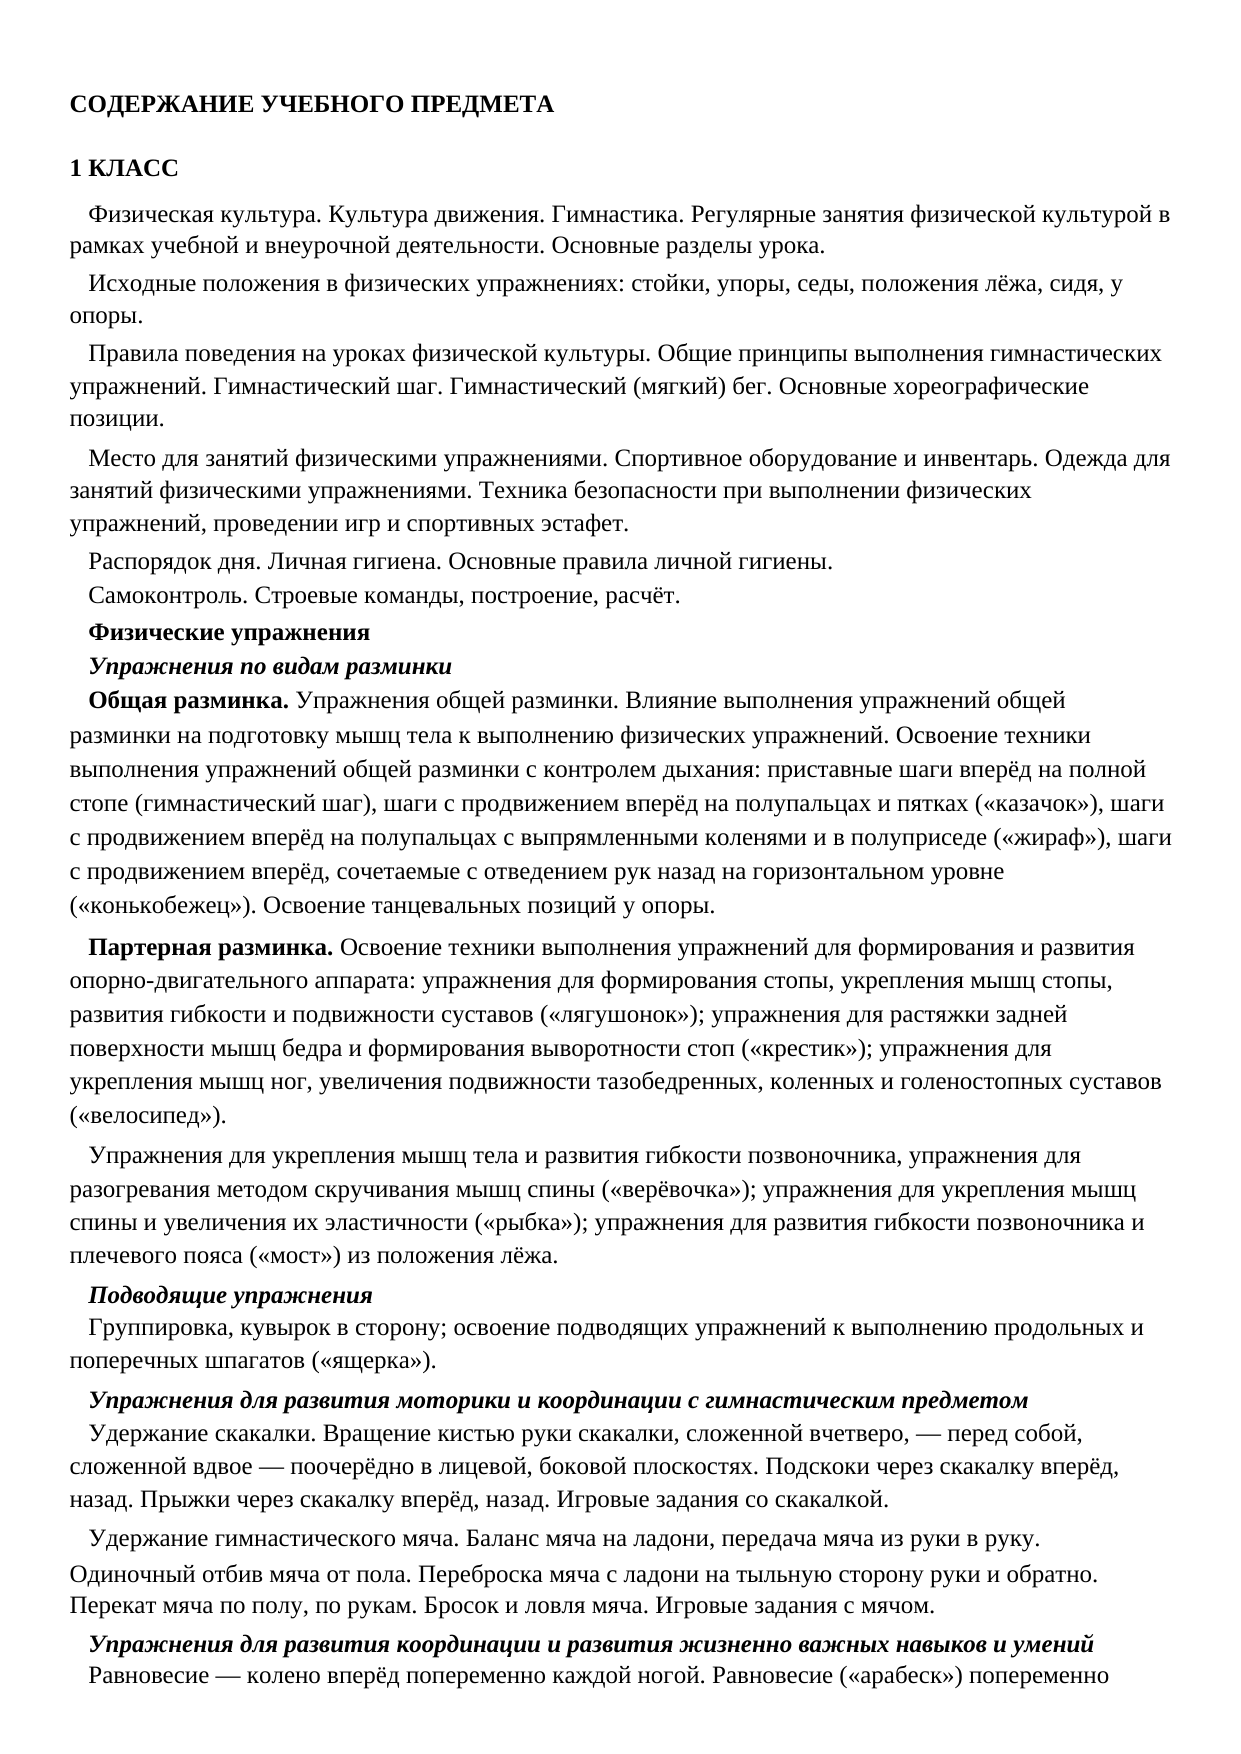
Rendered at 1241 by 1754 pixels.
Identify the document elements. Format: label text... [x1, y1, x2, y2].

text Упражнения для развития координации и развития жизненно важных навыков и умений Равновесие — колено вперёд попеременно каждой ногой. Равновесие («арабеск») попеременно [88, 1629, 1114, 1689]
text Место для занятий физическими упражнениями. Спортивное оборудование и инвентарь. Одежда для занятий физическими упражнениями. Техника безопасности при выполнении физических упражнений, проведении игр и спортивных эстафет. [69, 443, 1174, 537]
text Упражнения для укрепления мышц тела и развития гибкости позвоночника, упражнения для разогревания методом скручивания мышц спины («верёвочка»); упражнения для укрепления мышц спины и увеличения их эластичности («рыбка»); упражнения для развития гибкости позвоночника и плечевого пояса («мост») из положения лёжа. [69, 1141, 1159, 1268]
text Физические упражнения Упражнения по видам разминки Общая разминка. Упражнения общей разминки. Влияние выполнения упражнений общей разминки на подготовку мышц тела к выполнению физических упражнений. Освоение техники выполнения упражнений общей разминки с контролем дыхания: приставные шаги вперёд на полной стопе (гимнастический шаг), шаги с продвижением вперёд на полупальцах и пятках («казачок»), шаги с продвижением вперёд на полупальцах с выпрямленными коленями и в полуприседе («жираф»), шаги с продвижением вперёд, сочетаемые с отведением рук назад на горизонтальном уровне («конькобежец»). Освоение танцевальных позиций у опоры. [69, 617, 1174, 919]
text Физическая культура. Культура движения. Гимнастика. Регулярные занятия физической культурой в рамках учебной и внеурочной деятельности. Основные разделы урока. [69, 199, 1174, 259]
text Подводящие упражнения Группировка, кувырок в сторону; освоение подводящих упражнений к выполнению продольных и поперечных шпагатов («ящерка»). [69, 1280, 1159, 1374]
text Удержание гимнастического мяча. Баланс мяча на ладони, передача мяча из руки в руку. [88, 1524, 1174, 1552]
text СОДЕРЖАНИЕ УЧЕБНОГО ПРЕДМЕТА [69, 91, 1174, 118]
text Партерная разминка. Освоение техники выполнения упражнений для формирования и развития опорно-двигательного аппарата: упражнения для формирования стопы, укрепления мышц стопы, развития гибкости и подвижности суставов («лягушонок»); упражнения для растяжки задней поверхности мышц бедра и формирования выворотности стоп («крестик»); упражнения для укрепления мышц ног, увеличения подвижности тазобедренных, коленных и голеностопных суставов («велосипед»). [69, 932, 1174, 1128]
text Исходные положения в физических упражнениях: стойки, упоры, седы, положения лёжа, сидя, у опоры. [69, 268, 1129, 328]
text Самоконтроль. Строевые команды, построение, расчёт. [88, 582, 1174, 609]
text Распорядок дня. Личная гигиена. Основные правила личной гигиены. [88, 547, 1174, 575]
text 1 КЛАСС [69, 154, 1174, 181]
text Одиночный отбив мяча от пола. Переброска мяча с ладони на тыльную сторону руки и обратно. Перекат мяча по полу, по рукам. Бросок и ловля мяча. Игровые задания с мячом. [69, 1559, 1114, 1619]
text Правила поведения на уроках физической культуры. Общие принципы выполнения гимнастических упражнений. Гимнастический шаг. Гимнастический (мягкий) бег. Основные хореографические позиции. [69, 338, 1174, 432]
text Упражнения для развития моторики и координации с гимнастическим предметом Удержание скакалки. Вращение кистью руки скакалки, сложенной вчетверо, — перед собой, сложенной вдвое — поочерёдно в лицевой, боковой плоскостях. Подскоки через скакалку вперёд, назад. Прыжки через скакалку вперёд, назад. Игровые задания со скакалкой. [69, 1385, 1129, 1513]
